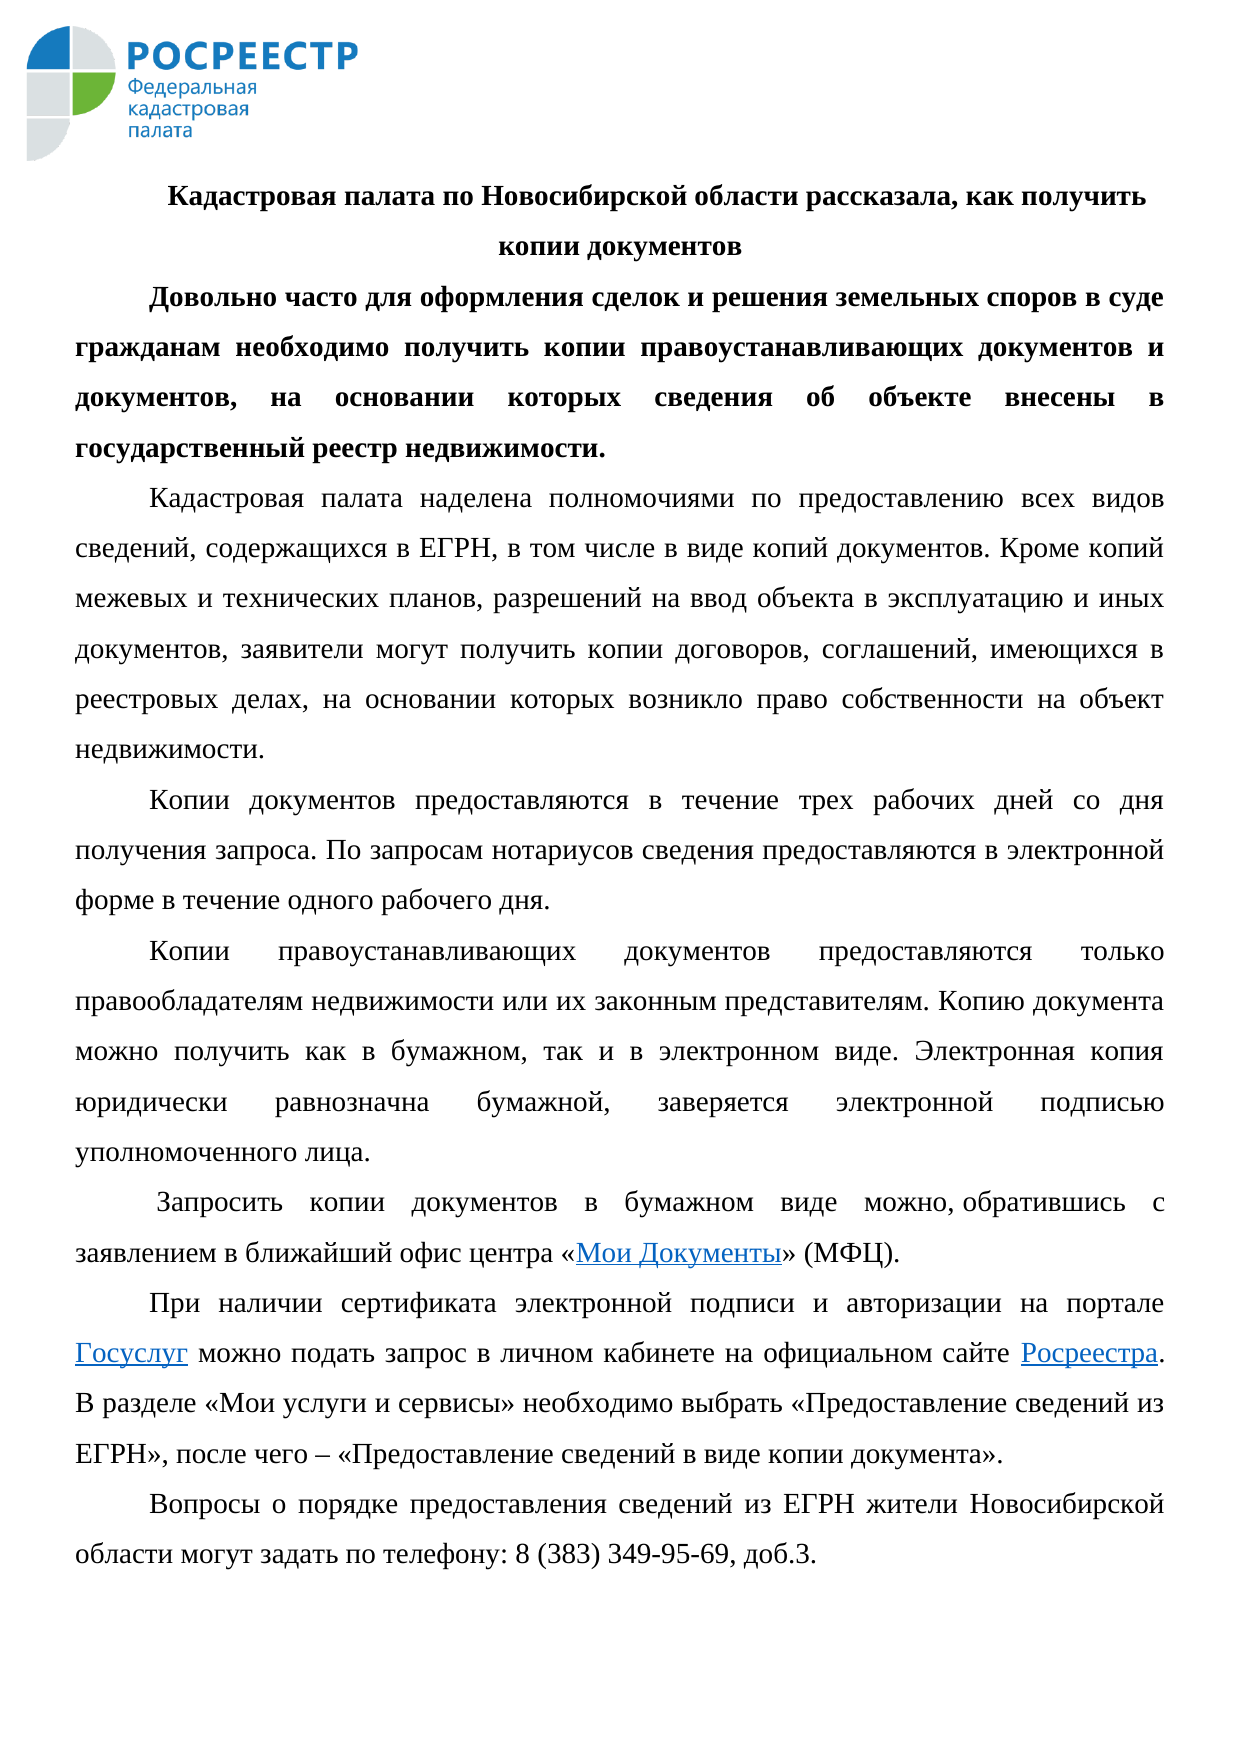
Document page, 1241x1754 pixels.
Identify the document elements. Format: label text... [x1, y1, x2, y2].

text Довольно часто для оформления сделок и решения земельных споров в суде гражданам необходимо получить копии правоустанавливающих документов и документов, на основании которых сведения об объекте внесены в государственный реестр недвижимости. [75, 279, 1165, 463]
text Кадастровая палата наделена полномочиями по предоставлению всех видов сведений, содержащихся в ЕГРН, в том числе в виде копий документов. Кроме копий межевых и технических планов, разрешений на ввод объекта в эксплуатацию и иных документов, заявители могут получить копии договоров, соглашений, имеющихся в реестровых делах, на основании которых возникло право собственности на объект недвижимости. [75, 480, 1165, 765]
text Копии документов предоставляются в течение трех рабочих дней со дня получения запроса. По запросам нотариусов сведения предоставляются в электронной форме в течение одного рабочего дня. [75, 782, 1165, 916]
text При наличии сертификата электронной подписи и авторизации на портале Госуслуг можно подать запрос в личном кабинете на официальном сайте Росреестра. В разделе «Мои услуги и сервисы» необходимо выбрать «Предоставление сведений из ЕГРН», после чего – «Предоставление сведений в виде копии документа». [75, 1285, 1165, 1469]
picture [26, 26, 358, 161]
text Кадастровая палата по Новосибирской области рассказала, как получить копии документов [75, 178, 1165, 262]
text Вопросы о порядке предоставления сведений из ЕГРН жители Новосибирской области могут задать по телефону: 8 (383) 349-95-69, доб.3. [75, 1486, 1165, 1570]
text Запросить копии документов в бумажном виде можно, обратившись с заявлением в ближайший офис центра «Мои Документы» (МФЦ). [75, 1184, 1165, 1268]
text Копии правоустанавливающих документов предоставляются только правообладателям недвижимости или их законным представителям. Копию документа можно получить как в бумажном, так и в электронном виде. Электронная копия юридически равнозначна бумажной, заверяется электронной подписью уполномоченного лица. [75, 933, 1165, 1168]
